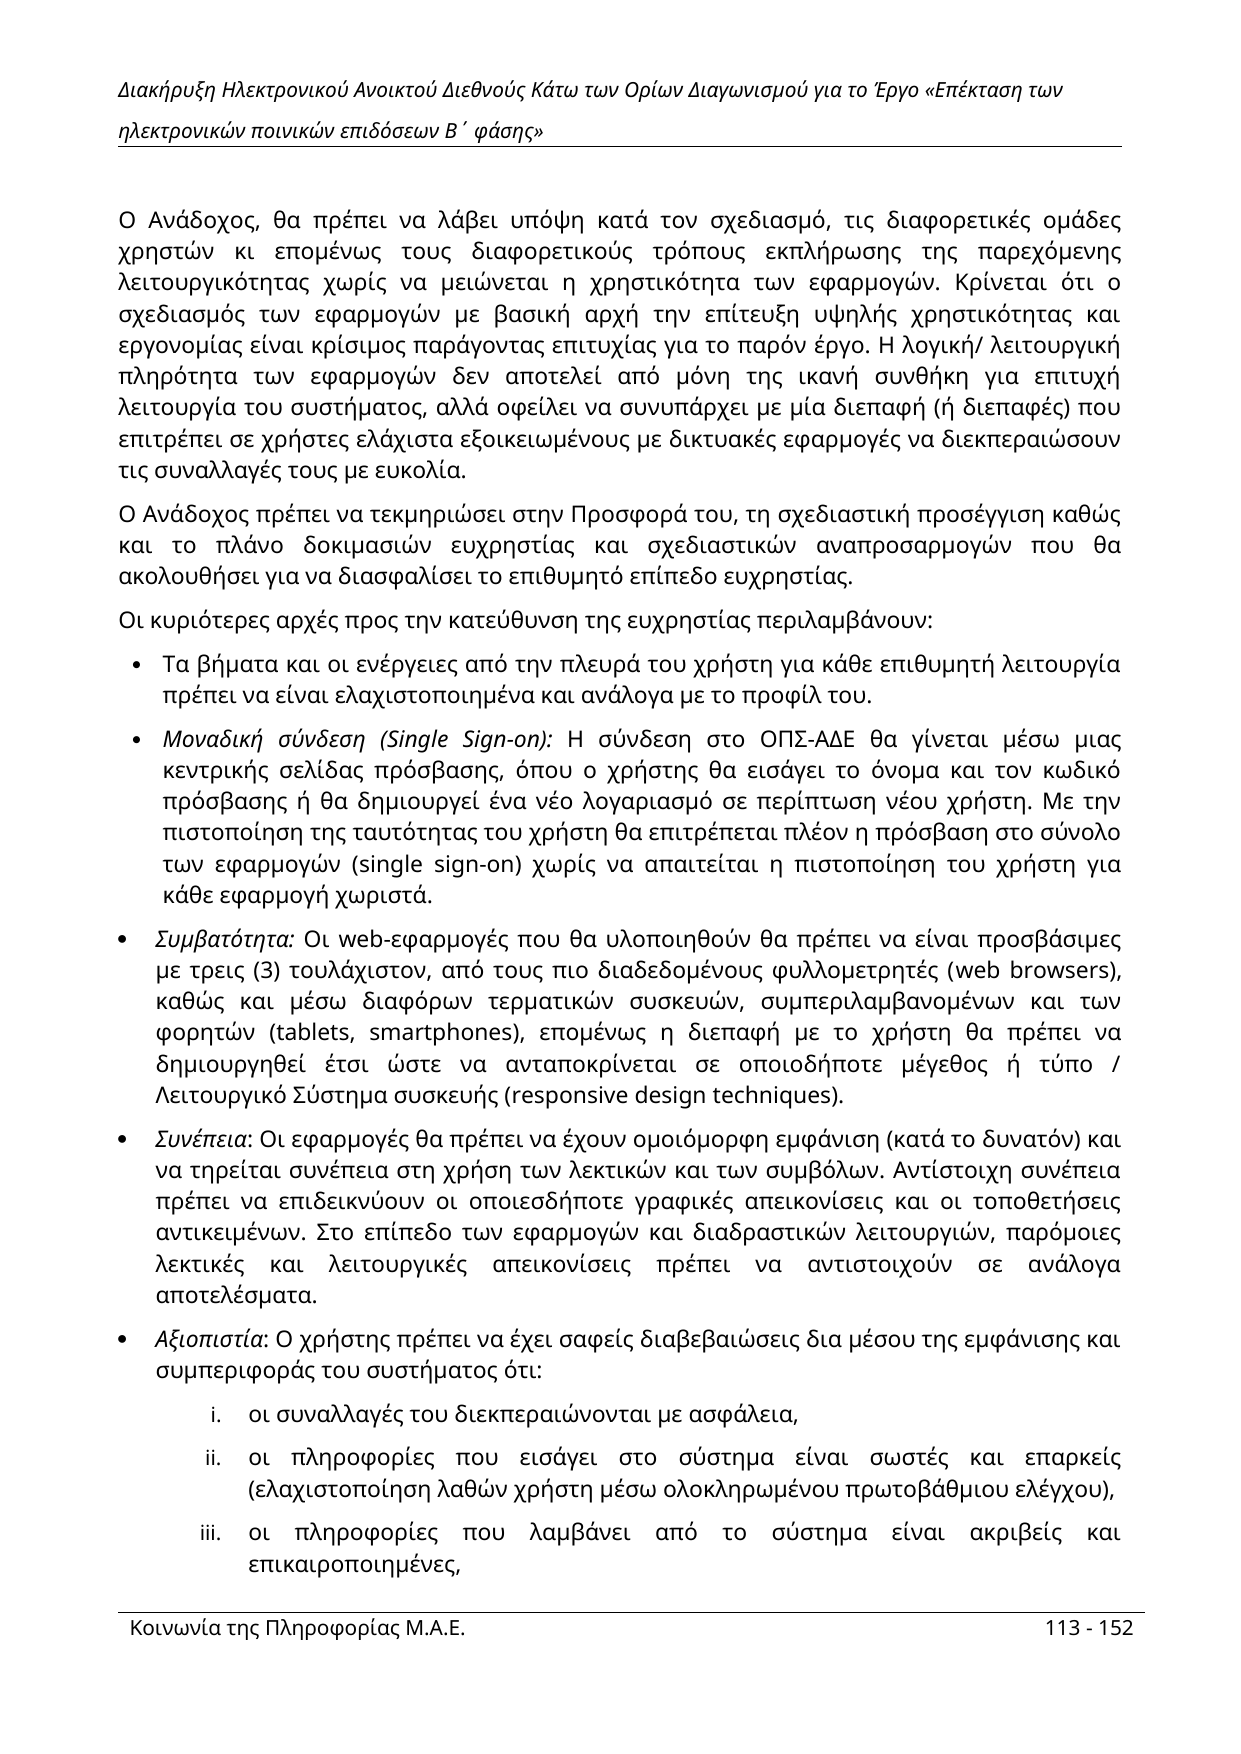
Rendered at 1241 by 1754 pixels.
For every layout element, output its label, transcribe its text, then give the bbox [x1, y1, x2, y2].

list Τα βήματα και οι ενέργειες από την πλευρά του χρήστη για κάθε επιθυμητή λειτουργία πρέπει να είναι ελαχιστοποιημένα και ανάλογα με το προφίλ του. [133, 647, 1122, 710]
list Μοναδική σύνδεση (Single Sign-on): Η σύνδεση στο ΟΠΣ-ΑΔΕ θα γίνεται μέσω μιας κεντρικής σελίδας πρόσβασης, όπου ο χρήστης θα εισάγει το όνομα και τον κωδικό πρόσβασης ή θα δημιουργεί ένα νέο λογαριασμό σε περίπτωση νέου χρήστη. Με την πιστοποίηση της ταυτότητας του χρήστη θα επιτρέπεται πλέον η πρόσβαση στο σύνολο των εφαρμογών (single sign-on) χωρίς να απαιτείται η πιστοποίηση του χρήστη για κάθε εφαρμογή χωριστά. [133, 722, 1122, 910]
text Ο Ανάδοχος πρέπει να τεκμηριώσει στην Προσφορά του, τη σχεδιαστική προσέγγιση καθώς και το πλάνο δοκιμασιών ευχρηστίας και σχεδιαστικών αναπροσαρμογών που θα ακολουθήσει για να διασφαλίσει το επιθυμητό επίπεδο ευχρηστίας. [118, 497, 1122, 591]
text Οι κυριότερες αρχές προς την κατεύθυνση της ευχρηστίας περιλαμβάνουν: [118, 604, 1122, 635]
text Ο Ανάδοχος, θα πρέπει να λάβει υπόψη κατά τον σχεδιασμό, τις διαφορετικές ομάδες χρηστών κι επομένως τους διαφορετικούς τρόπους εκπλήρωσης της παρεχόμενης λειτουργικότητας χωρίς να μειώνεται η χρηστικότητα των εφαρμογών. Κρίνεται ότι ο σχεδιασμός των εφαρμογών με βασική αρχή την επίτευξη υψηλής χρηστικότητας και εργονομίας είναι κρίσιμος παράγοντας επιτυχίας για το παρόν έργο. Η λογική/ λειτουργική πληρότητα των εφαρμογών δεν αποτελεί από μόνη της ικανή συνθήκη για επιτυχή λειτουργία του συστήματος, αλλά οφείλει να συνυπάρχει με μία διεπαφή (ή διεπαφές) που επιτρέπει σε χρήστες ελάχιστα εξοικειωμένους με δικτυακές εφαρμογές να διεκπεραιώσουν τις συναλλαγές τους με ευκολία. [118, 204, 1122, 485]
list Συμβατότητα: Οι web-εφαρμογές που θα υλοποιηθούν θα πρέπει να είναι προσβάσιμες με τρεις (3) τουλάχιστον, από τους πιο διαδεδομένους φυλλομετρητές (web browsers), καθώς και μέσω διαφόρων τερματικών συσκευών, συμπεριλαμβανομένων και των φορητών (tablets, smartphones), επομένως η διεπαφή με το χρήστη θα πρέπει να δημιουργηθεί έτσι ώστε να ανταποκρίνεται σε οποιοδήποτε μέγεθος ή τύπο / Λειτουργικό Σύστημα συσκευής (responsive design techniques). [118, 922, 1122, 1110]
list οι πληροφορίες που λαμβάνει από το σύστημα είναι ακριβείς και επικαιροποιημένες, [221, 1516, 1122, 1579]
list Συνέπεια: Οι εφαρμογές θα πρέπει να έχουν ομοιόμορφη εμφάνιση (κατά το δυνατόν) και να τηρείται συνέπεια στη χρήση των λεκτικών και των συμβόλων. Αντίστοιχη συνέπεια πρέπει να επιδεικνύουν οι οποιεσδήποτε γραφικές απεικονίσεις και οι τοποθετήσεις αντικειμένων. Στο επίπεδο των εφαρμογών και διαδραστικών λειτουργιών, παρόμοιες λεκτικές και λειτουργικές απεικονίσεις πρέπει να αντιστοιχούν σε ανάλογα αποτελέσματα. [118, 1122, 1122, 1310]
list οι πληροφορίες που εισάγει στο σύστημα είναι σωστές και επαρκείς (ελαχιστοποίηση λαθών χρήστη μέσω ολοκληρωμένου πρωτοβάθμιου ελέγχου), [221, 1441, 1122, 1504]
list οι συναλλαγές του διεκπεραιώνονται με ασφάλεια, [221, 1397, 1122, 1429]
list Αξιοπιστία: Ο χρήστης πρέπει να έχει σαφείς διαβεβαιώσεις δια μέσου της εμφάνισης και συμπεριφοράς του συστήματος ότι: [118, 1322, 1122, 1385]
